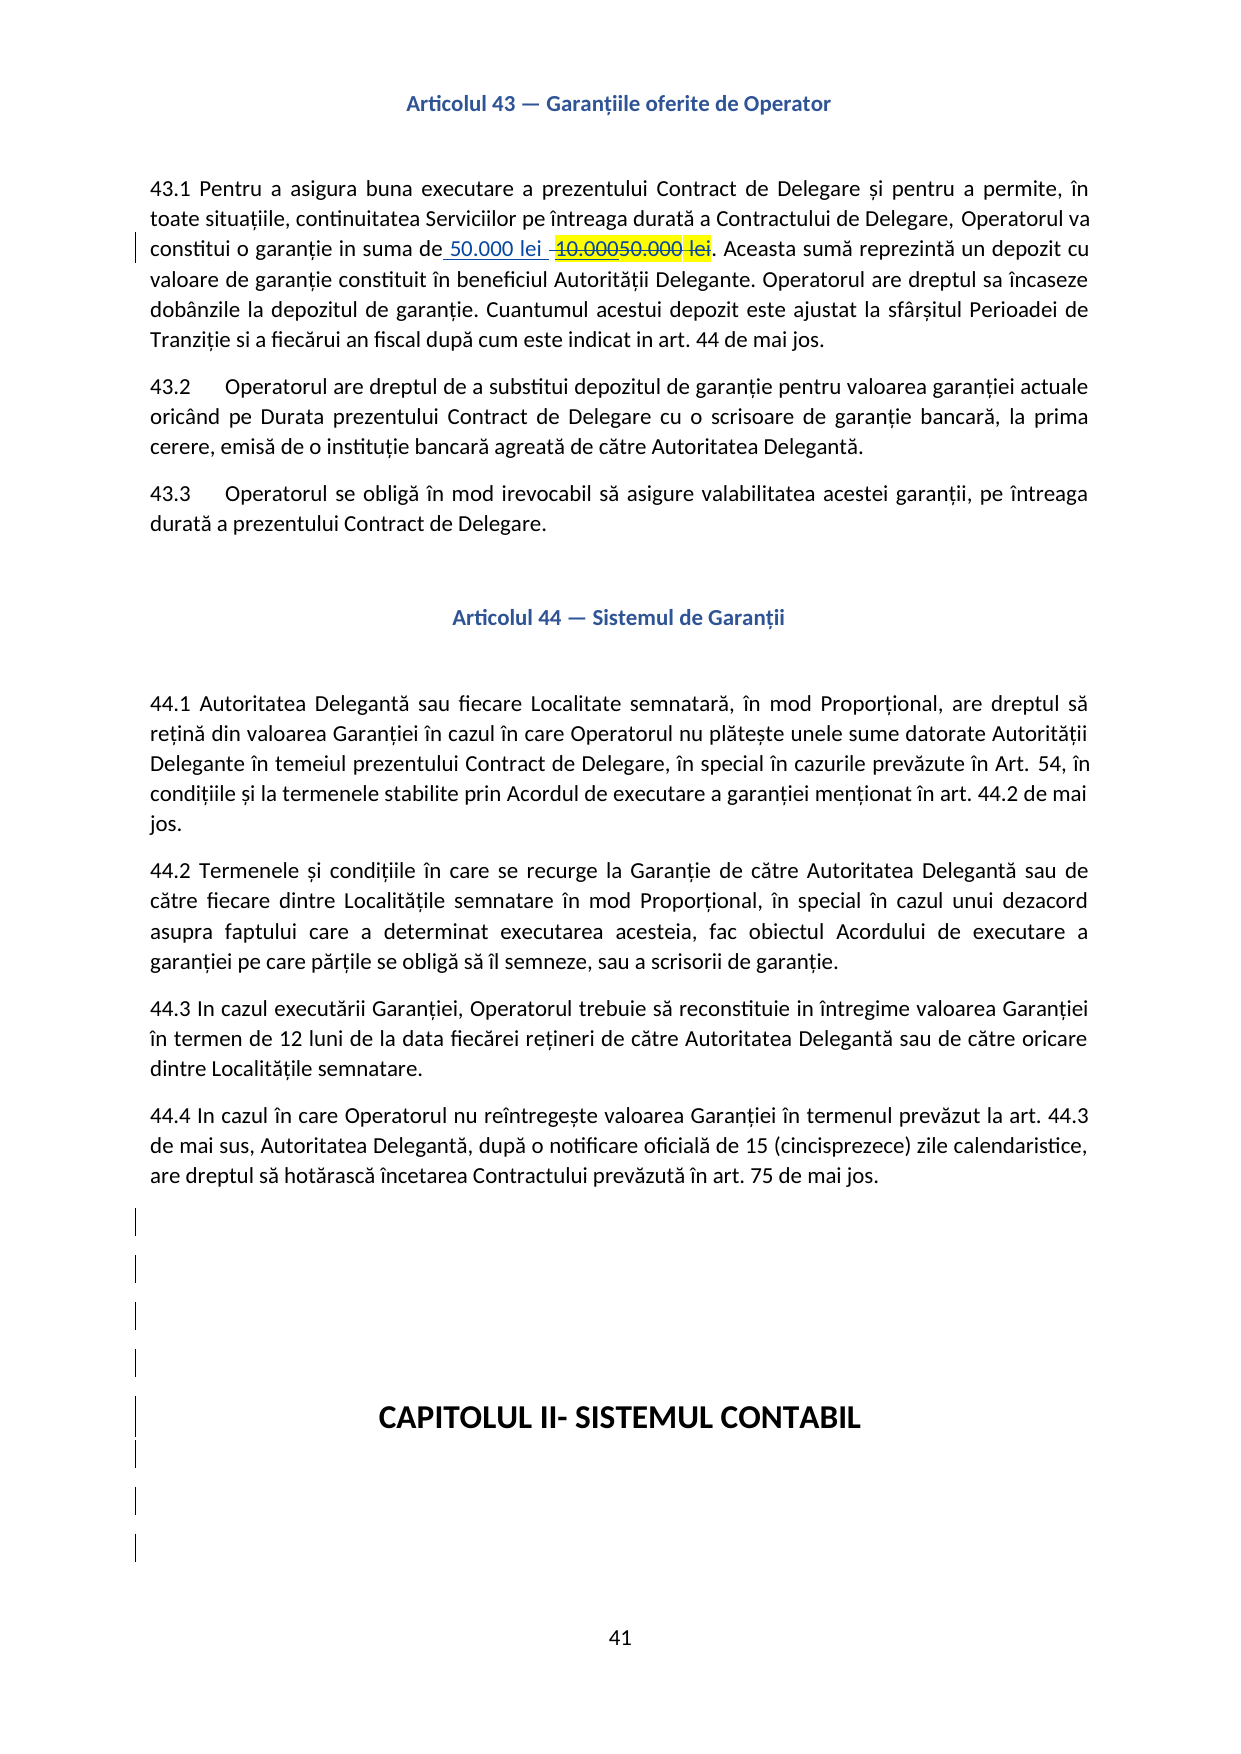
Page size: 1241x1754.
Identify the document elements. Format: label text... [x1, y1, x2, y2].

text 43.3 Operatorul se obligă în mod irevocabil să asigure valabilitatea acestei garanții, pe întreaga durată a prezentului Contract de Delegare. [150, 479, 1090, 537]
subtitle Articolul 43 — Garanțiile oferite de Operator [150, 89, 1087, 117]
subtitle CAPITOLUL II- SISTEMUL CONTABIL [150, 1396, 1090, 1437]
text 44.2 Termenele și condițiile în care se recurge la Garanție de către Autoritatea Delegantă sau de către fiecare dintre Localitățile semnatare în mod Proporțional, în special în cazul unui dezacord asupra faptului care a determinat executarea acesteia, fac obiectul Acordului de executare a garanției pe care părțile se obligă să îl semneze, sau a scrisorii de garanție. [150, 856, 1090, 975]
subtitle Articolul 44 — Sistemul de Garanții [150, 603, 1087, 631]
text 44.4 In cazul în care Operatorul nu reîntregește valoarea Garanției în termenul prevăzut la art. 44.3 de mai sus, Autoritatea Delegantă, după o notificare oficială de 15 (cincisprezece) zile calendaristice, are dreptul să hotărască încetarea Contractului prevăzută în art. 75 de mai jos. [150, 1101, 1090, 1189]
text 43.1 Pentru a asigura buna executare a prezentului Contract de Delegare și pentru a permite, în toate situațiile, continuitatea Serviciilor pe întreaga durată a Contractului de Delegare, Operatorul va constitui o garanție in suma de. Aceasta sumă reprezintă un depozit cu valoare de garanție constituit în beneficiul Autorității Delegante. Operatorul are dreptul sa încaseze dobânzile la depozitul de garanție. Cuantumul acestui depozit este ajustat la sfârșitul Perioadei de Tranziție si a fiecărui an fiscal după cum este indicat in art. 44 de mai jos. [150, 174, 1090, 353]
text 43.2 Operatorul are dreptul de a substitui depozitul de garanție pentru valoarea garanției actuale oricând pe Durata prezentului Contract de Delegare cu o scrisoare de garanție bancară, la prima cerere, emisă de o instituție bancară agreată de către Autoritatea Delegantă. [150, 372, 1090, 460]
text 44.3 In cazul executării Garanției, Operatorul trebuie să reconstituie in întregime valoarea Garanției în termen de 12 luni de la data fiecărei rețineri de către Autoritatea Delegantă sau de către oricare dintre Localitățile semnatare. [150, 994, 1090, 1082]
text 44.1 Autoritatea Delegantă sau fiecare Localitate semnatară, în mod Proporțional, are dreptul să rețină din valoarea Garanției în cazul în care Operatorul nu plătește unele sume datorate Autorității Delegante în temeiul prezentului Contract de Delegare, în special în cazurile prevăzute în Art. 54, în condițiile și la termenele stabilite prin Acordul de executare a garanției menționat în art. 44.2 de mai jos. [150, 689, 1090, 837]
